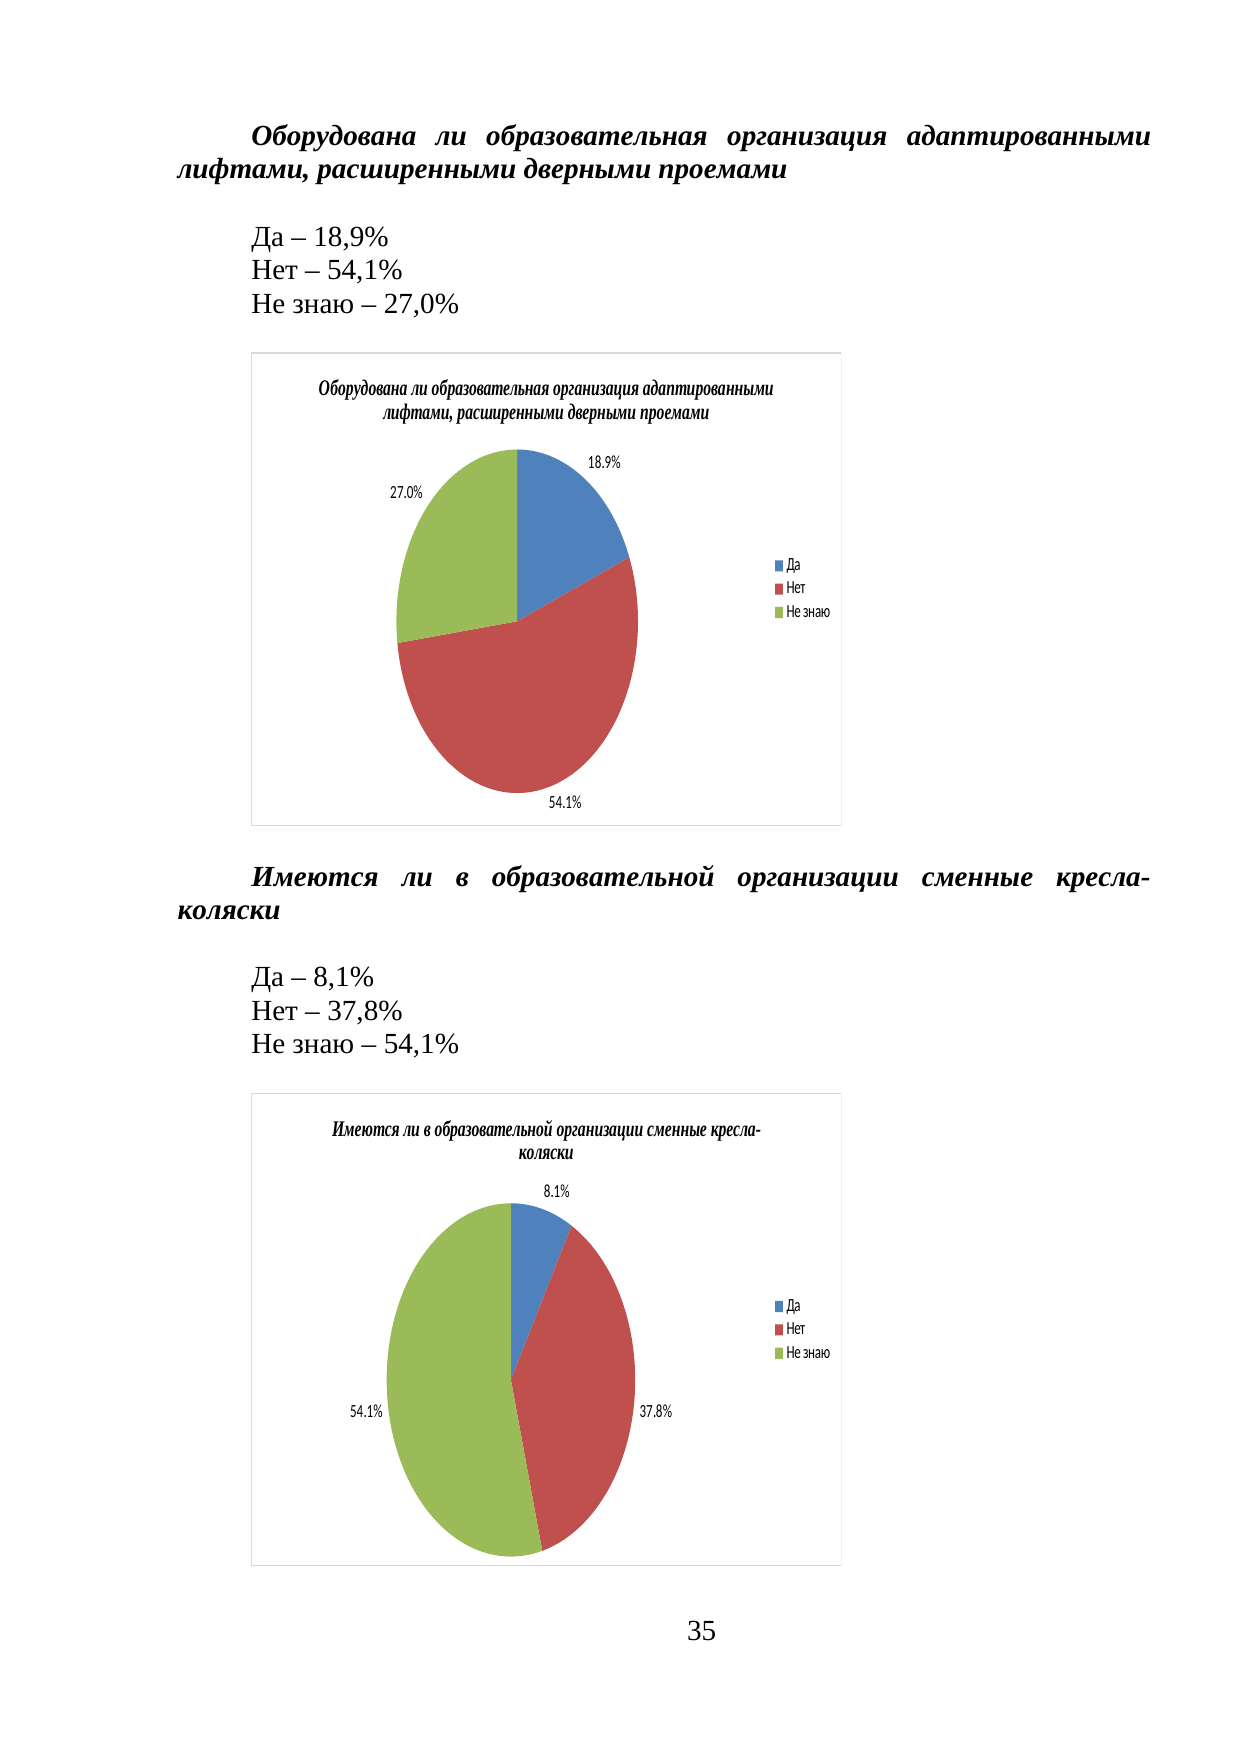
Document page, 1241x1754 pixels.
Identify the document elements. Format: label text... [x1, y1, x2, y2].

text Оборудована ли образовательная организация адаптированными лифтами, расширенными дверными проемами [177, 118, 1152, 185]
text Не знаю – 54,1% [177, 1027, 1152, 1060]
text Да – 8,1% [177, 959, 1152, 993]
text Не знаю – 27,0% [177, 286, 1152, 319]
text Да – 18,9% [177, 219, 1152, 252]
text Нет – 37,8% [177, 993, 1152, 1027]
text Нет – 54,1% [177, 252, 1152, 286]
text Имеются ли в образовательной организации сменные кресла-коляски [177, 859, 1152, 926]
